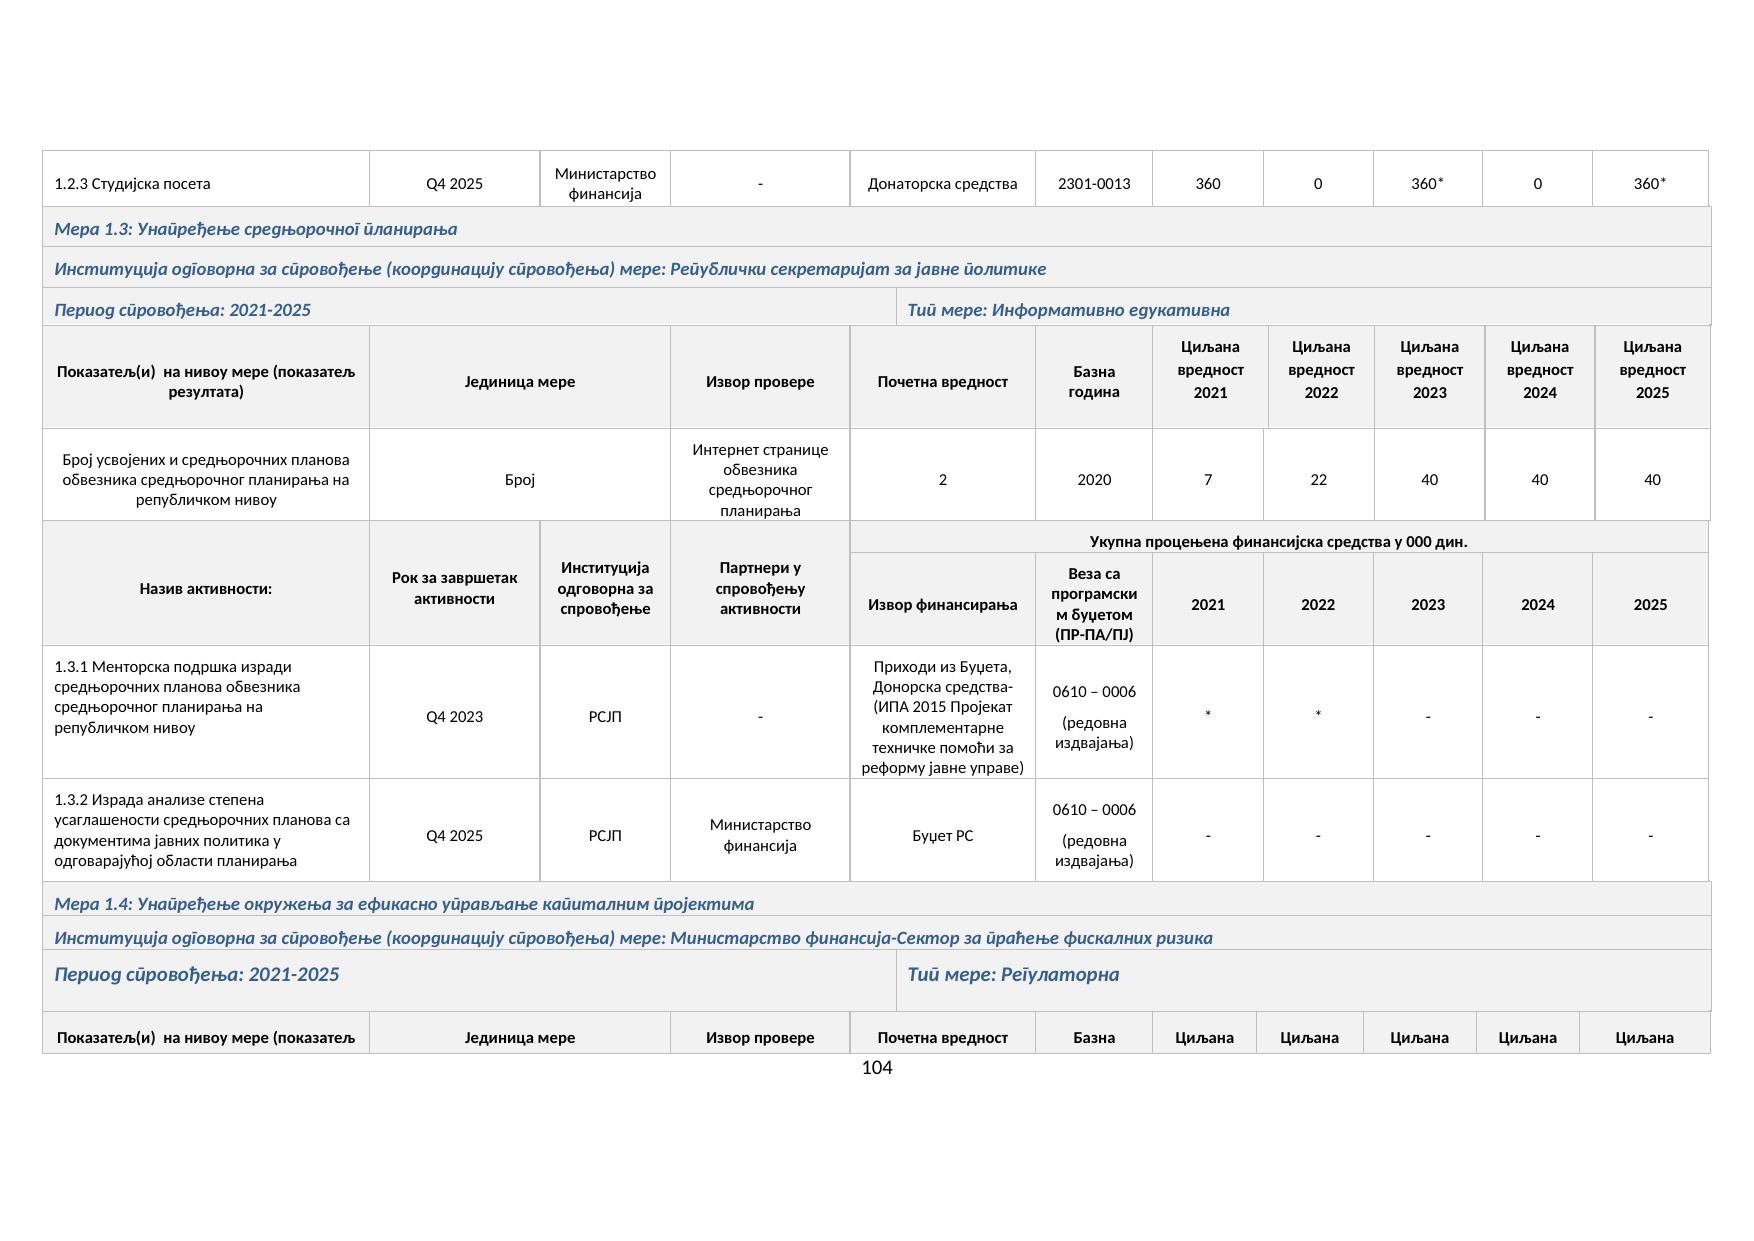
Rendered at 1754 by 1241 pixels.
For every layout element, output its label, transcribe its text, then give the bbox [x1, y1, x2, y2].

table_cell Институција одговорна за спровођење (координацију спровођења) мере: Министарство финансија-Сектор за праћење фискалних ризика [43, 916, 1711, 949]
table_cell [1153, 1012, 1256, 1053]
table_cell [1580, 1012, 1710, 1053]
table_cell - [1593, 779, 1708, 881]
table_cell Почетна вредност [851, 1012, 1035, 1053]
table_cell РСЈП [541, 646, 670, 778]
table_cell 2024 [1483, 553, 1592, 644]
table_cell 360* [1374, 151, 1482, 206]
table_cell Извор провере [671, 1012, 849, 1053]
table_cell 40 [1596, 429, 1710, 520]
table_cell Извор провере [671, 326, 849, 427]
table_cell - [1593, 646, 1708, 778]
table_cell - [671, 151, 849, 206]
table_cell Извор финансирања [851, 553, 1035, 644]
table_cell 1.2.3 Студијска посета [43, 151, 369, 206]
table_cell * [1153, 646, 1263, 778]
table_cell 1.3.1 Менторска подршка изради средњорочних планова обвезника средњорочног планирања на републичком нивоу [43, 646, 369, 778]
table_cell Период спровођења: 2021-2025 [43, 950, 896, 1011]
table_cell 2 [851, 429, 1035, 520]
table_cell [43, 1012, 369, 1053]
table_cell 0610 – 0006 (редовна издвајања) [1036, 646, 1152, 778]
table_cell Назив активности: [43, 521, 369, 644]
table_cell - [1374, 779, 1482, 881]
table_cell 2301-0013 [1036, 151, 1152, 206]
table_cell * [1264, 646, 1373, 778]
table_cell Базна година [1036, 326, 1152, 427]
table_cell Почетна вредност [851, 326, 1035, 427]
table_cell Циљана вредност 2023 [1375, 326, 1484, 427]
table_cell Мера 1.4: Унапређење окружења за ефикасно управљање капиталним пројектима [43, 881, 1711, 915]
table_cell - [1483, 779, 1592, 881]
table_cell 2022 [1264, 553, 1373, 644]
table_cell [1364, 1012, 1476, 1053]
table_cell 360 [1153, 151, 1263, 206]
table_cell 40 [1375, 429, 1484, 520]
table_cell - [1264, 779, 1373, 881]
table_cell Q4 2025 [370, 779, 539, 881]
table_cell Циљана вредност 2025 [1596, 326, 1710, 427]
table_cell Q4 2023 [370, 646, 539, 778]
table_cell Приходи из Буџета, Донорска средства- (ИПА 2015 Пројекат комплементарне техничке помоћи за реформу јавне управе) [851, 646, 1035, 778]
table_cell Мера 1.3: Унапређење средњорочног планирања [43, 206, 1711, 246]
table_cell 0 [1264, 151, 1373, 206]
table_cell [1477, 1012, 1579, 1053]
table_cell - [1374, 646, 1482, 778]
table_cell 40 [1486, 429, 1594, 520]
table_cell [541, 151, 670, 206]
table_cell 2021 [1153, 553, 1263, 644]
table_cell 1.3.2 Израда анализе степена усаглашености средњорочних планова са документима јавних политика у одговарaјућој области планирања [43, 779, 369, 881]
table_cell Базна година [1036, 1012, 1152, 1053]
table_cell 360* [1593, 151, 1708, 206]
table_cell Партнери у спровођењу активности [671, 521, 849, 644]
table_cell 2023 [1374, 553, 1482, 644]
table_cell Јединица мере [370, 1012, 670, 1053]
table_cell Број [370, 429, 670, 520]
table_cell 0610 – 0006 (редовна издвајања) [1036, 779, 1152, 881]
table_cell Тип мере: Информативно едукативна [897, 288, 1711, 324]
table_cell Период спровођења: 2021-2025 [43, 288, 896, 324]
table_cell Рок за завршетак активности [370, 521, 539, 644]
table_cell Показатељ(и) на нивоу мере (показатељ резултата) [43, 326, 369, 427]
table_cell - [1153, 779, 1263, 881]
table_cell РСЈП [541, 779, 670, 881]
table_cell Интернет странице обвезника средњорочног планирања [671, 429, 849, 520]
table_cell Буџет РС [851, 779, 1035, 881]
table_cell Циљана вредност 2022 [1269, 326, 1374, 427]
table_cell Министарство финансија [671, 779, 849, 881]
table_cell Број усвојених и средњорочних планова обвезника средњорочног планирања на републичком нивоу [43, 429, 369, 520]
table_cell Донаторска средства [851, 151, 1035, 206]
table_cell Институција одговорна за спровођење [541, 521, 670, 644]
table_cell 0 [1483, 151, 1592, 206]
table_cell Институција одговорна за спровођење (координацију спровођења) мере: Републички секретаријат за јавне политике [43, 247, 1711, 287]
table_cell Циљана вредност 2021 [1153, 326, 1268, 427]
table_cell Циљана вредност 2024 [1486, 326, 1594, 427]
table_cell Укупна процењена финансијска средства у 000 дин. [851, 521, 1708, 552]
table_cell Тип мере: Регулаторна [897, 950, 1711, 1011]
table_cell 7 [1153, 429, 1263, 520]
table_cell 22 [1264, 429, 1374, 520]
table_cell 2020 [1036, 429, 1152, 520]
table_cell - [1483, 646, 1592, 778]
table_cell - [671, 646, 849, 778]
table_cell 2025 [1593, 553, 1708, 644]
table_cell Веза са програмским буџетом (ПР-ПА/ПЈ) [1036, 553, 1152, 644]
table_cell Јединица мере [370, 326, 670, 427]
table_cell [1257, 1012, 1363, 1053]
table_cell Q4 2025 [370, 151, 539, 206]
